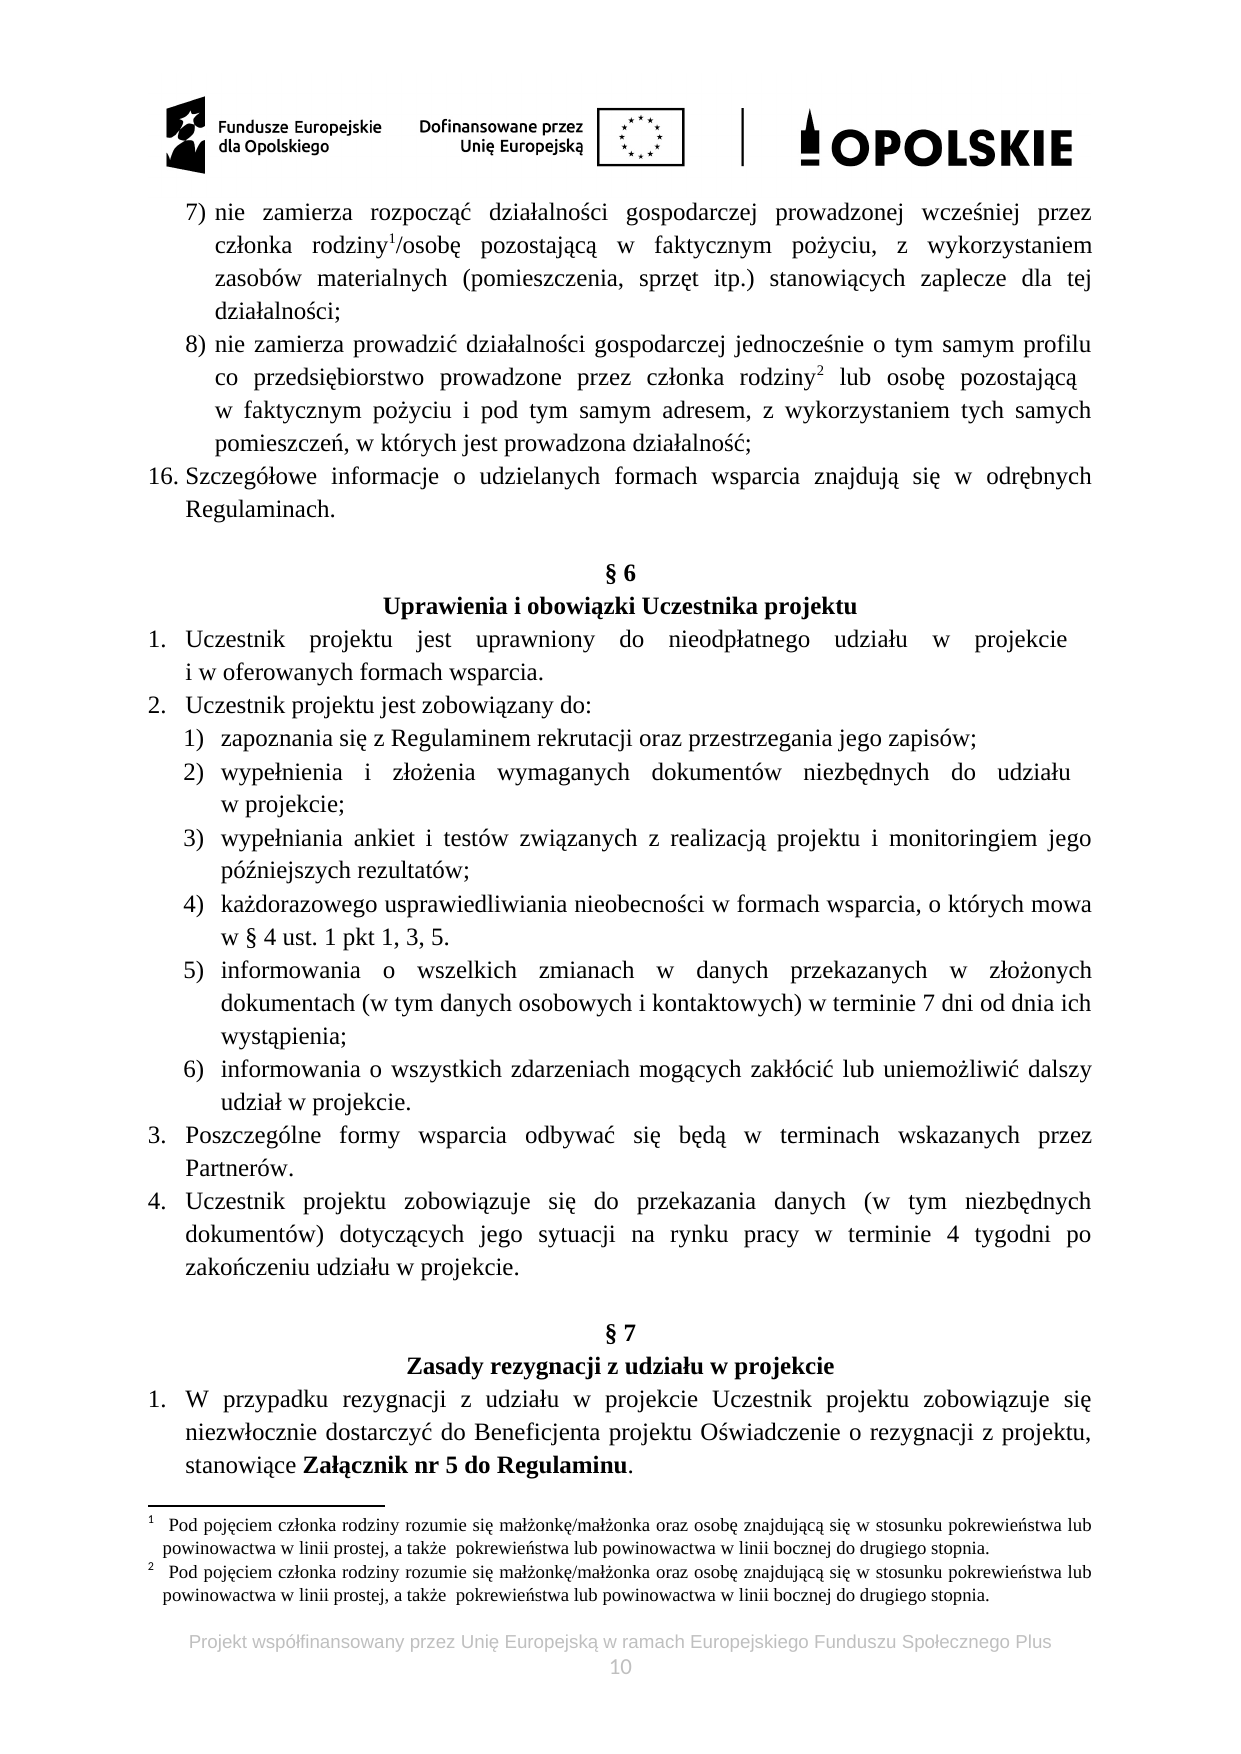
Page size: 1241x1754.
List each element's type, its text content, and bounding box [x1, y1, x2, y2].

text § 6 [148, 558, 1093, 587]
text § 7 [148, 1318, 1093, 1347]
list Poszczególne formy wsparcia odbywać się będą w terminach wskazanych przez Partnerów. [148, 1120, 1093, 1182]
list Uczestnik projektu jest zobowiązany do: [148, 691, 1093, 719]
list wypełniania ankiet i testów związanych z realizacją projektu i monitoringiem jego późniejszych rezultatów; [183, 823, 1093, 884]
list wypełnienia i złożenia wymaganych dokumentów niezbędnych do udziału w projekcie; [183, 757, 1093, 818]
picture [147, 73, 1092, 198]
text Uprawienia i obowiązki Uczestnika projektu [148, 591, 1093, 620]
text Zasady rezygnacji z udziału w projekcie [148, 1351, 1093, 1380]
list nie zamierza rozpocząć działalności gospodarczej prowadzonej wcześniej przez członka rodziny/osobę pozostającą w faktycznym pożyciu, z wykorzystaniem zasobów materialnych (pomieszczenia, sprzęt itp.) stanowiących zaplecze dla tej działalności; [185, 197, 1093, 325]
list informowania o wszystkich zdarzeniach mogących zakłócić lub uniemożliwić dalszy udział w projekcie. [183, 1054, 1093, 1116]
list Uczestnik projektu zobowiązuje się do przekazania danych (w tym niezbędnych dokumentów) dotyczących jego sytuacji na rynku pracy w terminie 4 tygodni po zakończeniu udziału w projekcie. [148, 1186, 1093, 1281]
list nie zamierza prowadzić działalności gospodarczej jednocześnie o tym samym profilu co przedsiębiorstwo prowadzone przez członka rodziny lub osobę pozostającą w faktycznym pożyciu i pod tym samym adresem, z wykorzystaniem tych samych pomieszczeń, w których jest prowadzona działalność; [185, 329, 1093, 457]
list Szczegółowe informacje o udzielanych formach wsparcia znajdują się w odrębnych Regulaminach. [148, 461, 1093, 523]
list W przypadku rezygnacji z udziału w projekcie Uczestnik projektu zobowiązuje się niezwłocznie dostarczyć do Beneficjenta projektu Oświadczenie o rezygnacji z projektu, stanowiące Załącznik nr 5 do Regulaminu. [148, 1384, 1093, 1479]
list Uczestnik projektu jest uprawniony do nieodpłatnego udziału w projekcie i w oferowanych formach wsparcia. [148, 624, 1093, 686]
list zapoznania się z Regulaminem rekrutacji oraz przestrzegania jego zapisów; [183, 723, 1093, 752]
list każdorazowego usprawiedliwiania nieobecności w formach wsparcia, o których mowa w § 4 ust. 1 pkt 1, 3, 5. [183, 889, 1093, 950]
list informowania o wszelkich zmianach w danych przekazanych w złożonych dokumentach (w tym danych osobowych i kontaktowych) w terminie 7 dni od dnia ich wystąpienia; [183, 955, 1093, 1049]
